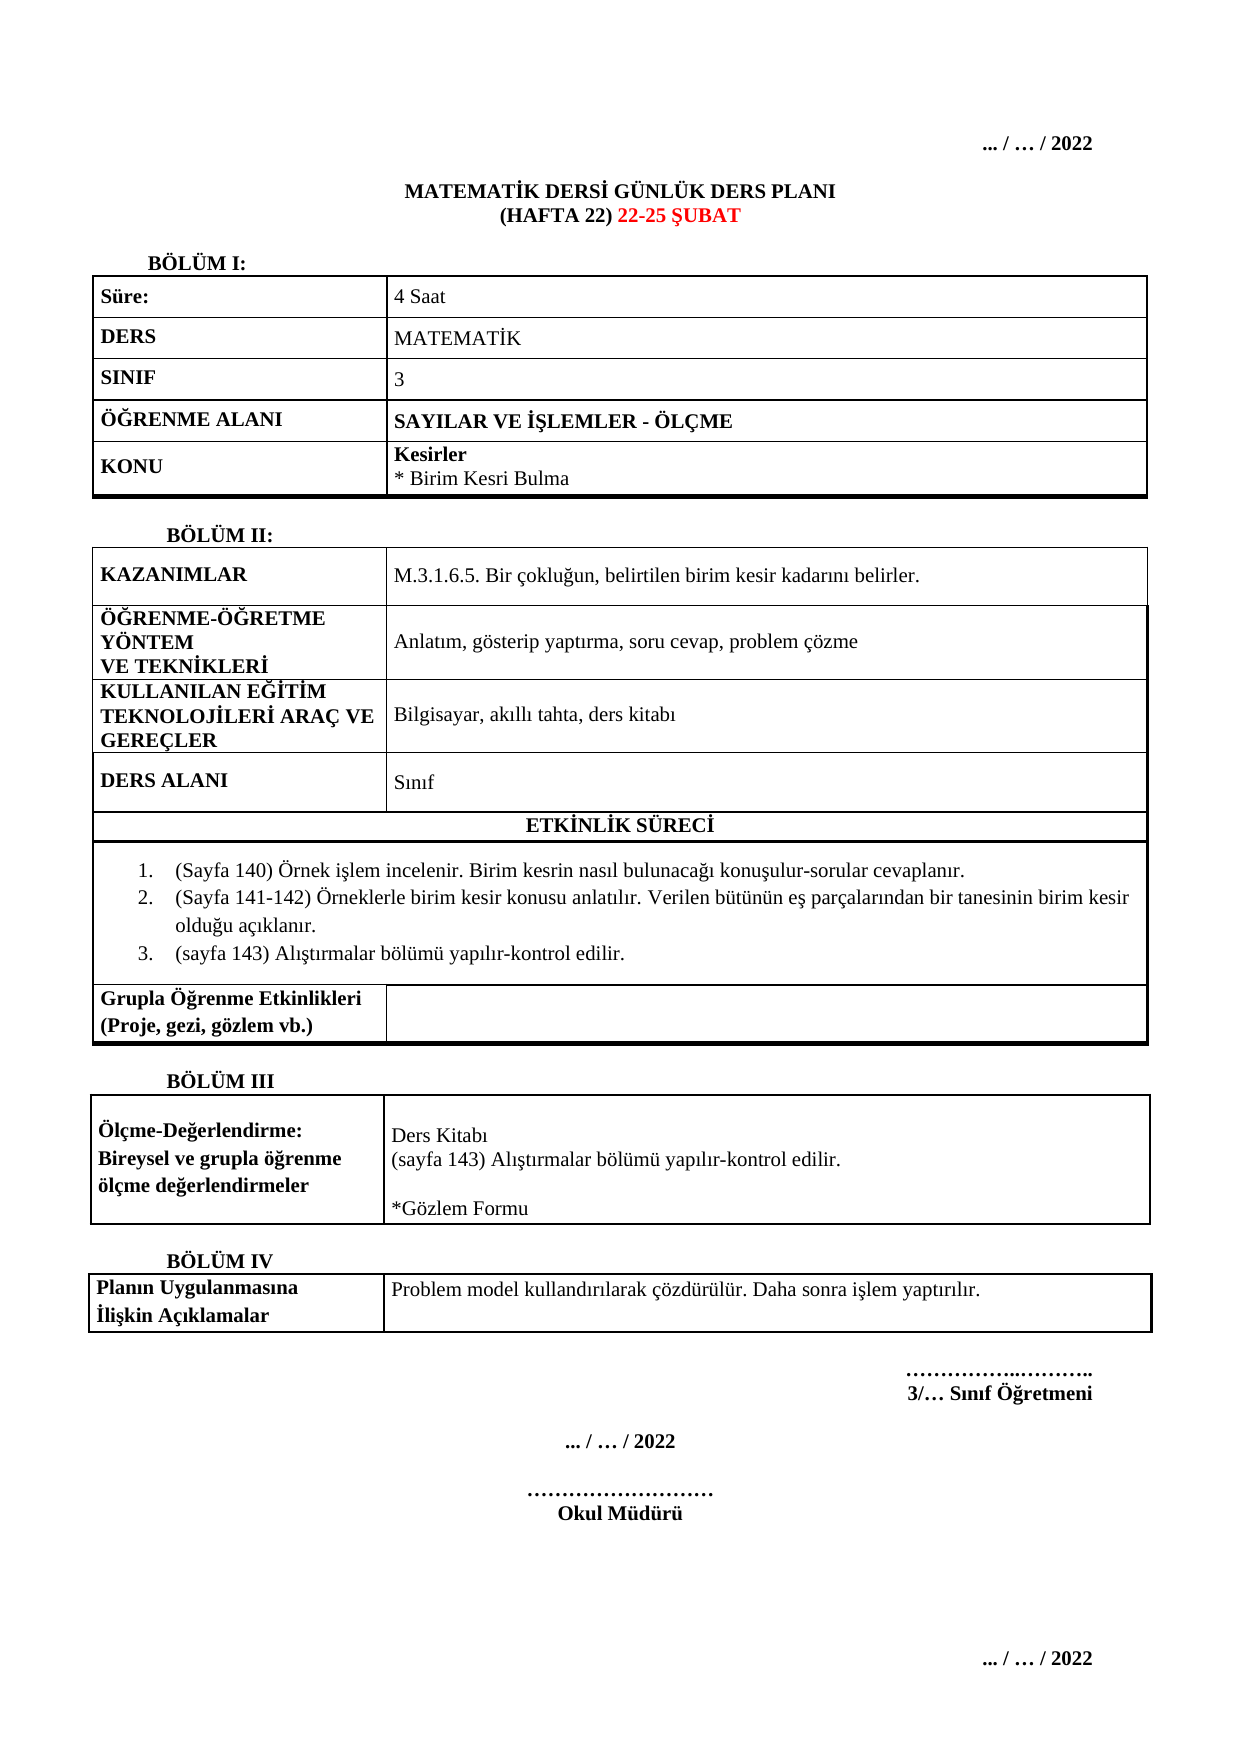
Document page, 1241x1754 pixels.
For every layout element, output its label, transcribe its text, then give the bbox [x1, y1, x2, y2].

text Okul Müdürü [148, 1501, 1092, 1525]
table_cell (Sayfa 140) Örnek işlem incelenir. Birim kesrin nasıl bulunacağı konuşulur-sorular cevaplanır. (Sayfa 141-142) Örneklerle birim kesir konusu anlatılır. Verilen bütünün eş parçalarından bir tanesinin birim kesir olduğu açıklanır. (sayfa 143) Alıştırmalar bölümü yapılır-kontrol edilir. [94, 843, 1146, 983]
table_cell ETKİNLİK SÜRECİ [94, 813, 1146, 840]
text ……………………… [148, 1477, 1092, 1501]
table_header Ders Kitabı (sayfa 143) Alıştırmalar bölümü yapılır-kontrol edilir. *Gözlem Formu [385, 1096, 1149, 1223]
table_cell KONU [94, 442, 386, 494]
text 3/… Sınıf Öğretmeni [148, 1381, 1092, 1405]
table_cell KULLANILAN EĞİTİM TEKNOLOJİLERİ ARAÇ VE GEREÇLER [93, 680, 386, 752]
text ... / … / 2022 [148, 1645, 1092, 1669]
table_header Ölçme-Değerlendirme: Bireysel ve grupla öğrenme ölçme değerlendirmeler [92, 1096, 383, 1223]
table_cell 3 [388, 359, 1146, 399]
table_cell Sınıf [387, 753, 1146, 811]
table_header KAZANIMLAR [93, 548, 386, 605]
text ... / … / 2022 [148, 1429, 1092, 1453]
table_cell DERS ALANI [94, 753, 386, 811]
table_cell SAYILAR VE İŞLEMLER - ÖLÇME [388, 401, 1146, 441]
table_cell MATEMATİK [388, 318, 1146, 358]
table_cell Grupla Öğrenme Etkinlikleri (Proje, gezi, gözlem vb.) [94, 985, 386, 1041]
table_header Süre: [94, 277, 386, 317]
table_cell Bilgisayar, akıllı tahta, ders kitabı [387, 680, 1146, 752]
table_cell ÖĞRENME-ÖĞRETME YÖNTEM VE TEKNİKLERİ [93, 606, 386, 678]
text MATEMATİK DERSİ GÜNLÜK DERS PLANI [148, 179, 1092, 203]
table_header 4 Saat [388, 277, 1146, 317]
text ... / … / 2022 [148, 131, 1092, 155]
table_cell Kesirler * Birim Kesri Bulma [388, 442, 1146, 494]
subtitle BÖLÜM III [148, 1069, 1092, 1093]
table_cell [387, 986, 1146, 1041]
subtitle BÖLÜM IV [148, 1249, 1092, 1273]
text BÖLÜM II: [148, 523, 1092, 547]
table_header M.3.1.6.5. Bir çokluğun, belirtilen birim kesir kadarını belirler. [387, 548, 1147, 605]
text ……………..……….. [148, 1357, 1092, 1381]
table_header Planın Uygulanmasına İlişkin Açıklamalar [90, 1275, 383, 1331]
table_cell Anlatım, gösterip yaptırma, soru cevap, problem çözme [387, 606, 1146, 678]
text (HAFTA 22) 22-25 ŞUBAT [148, 203, 1092, 227]
table_cell DERS [94, 318, 386, 358]
table_header Problem model kullandırılarak çözdürülür. Daha sonra işlem yaptırılır. [385, 1275, 1150, 1331]
table_cell ÖĞRENME ALANI [94, 401, 386, 441]
text BÖLÜM I: [148, 251, 1092, 275]
table_cell SINIF [94, 359, 386, 399]
